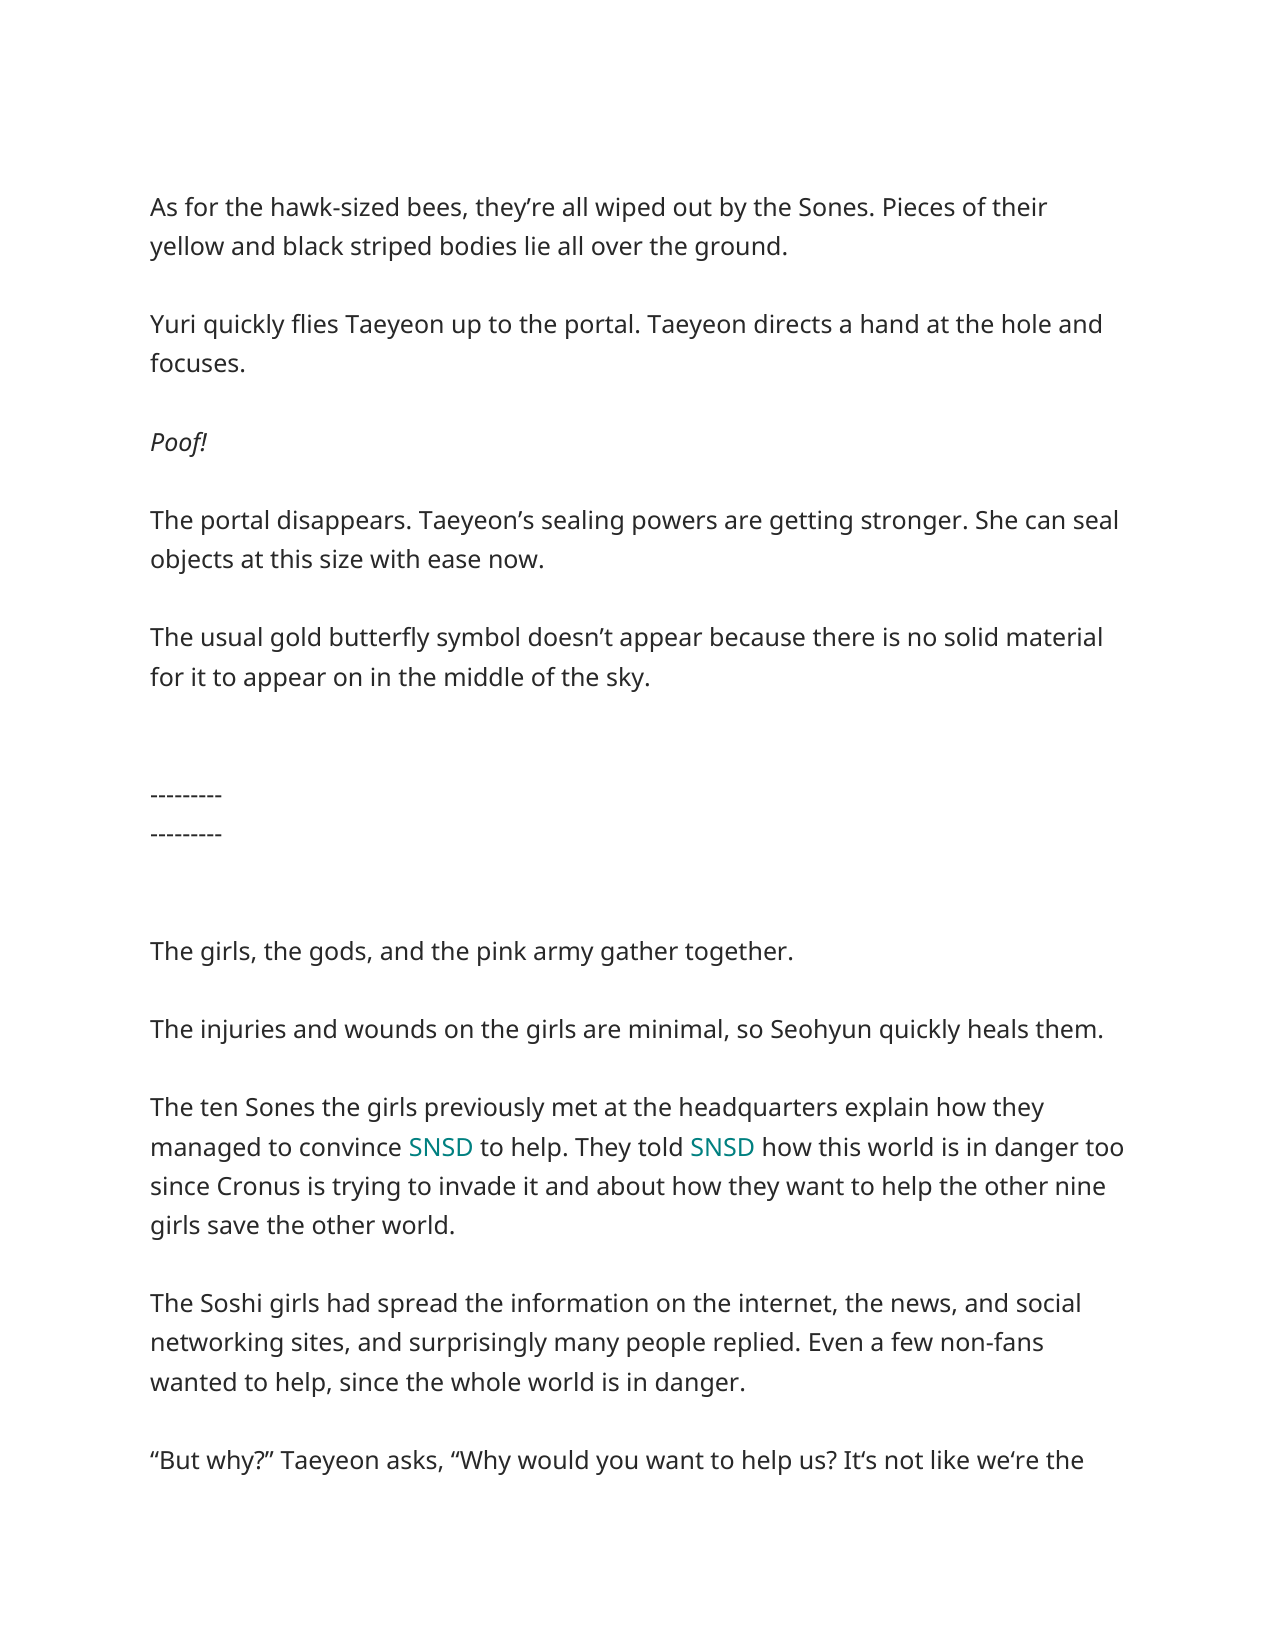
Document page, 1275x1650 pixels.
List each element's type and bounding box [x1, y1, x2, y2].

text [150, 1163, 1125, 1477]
text [150, 150, 1125, 1129]
